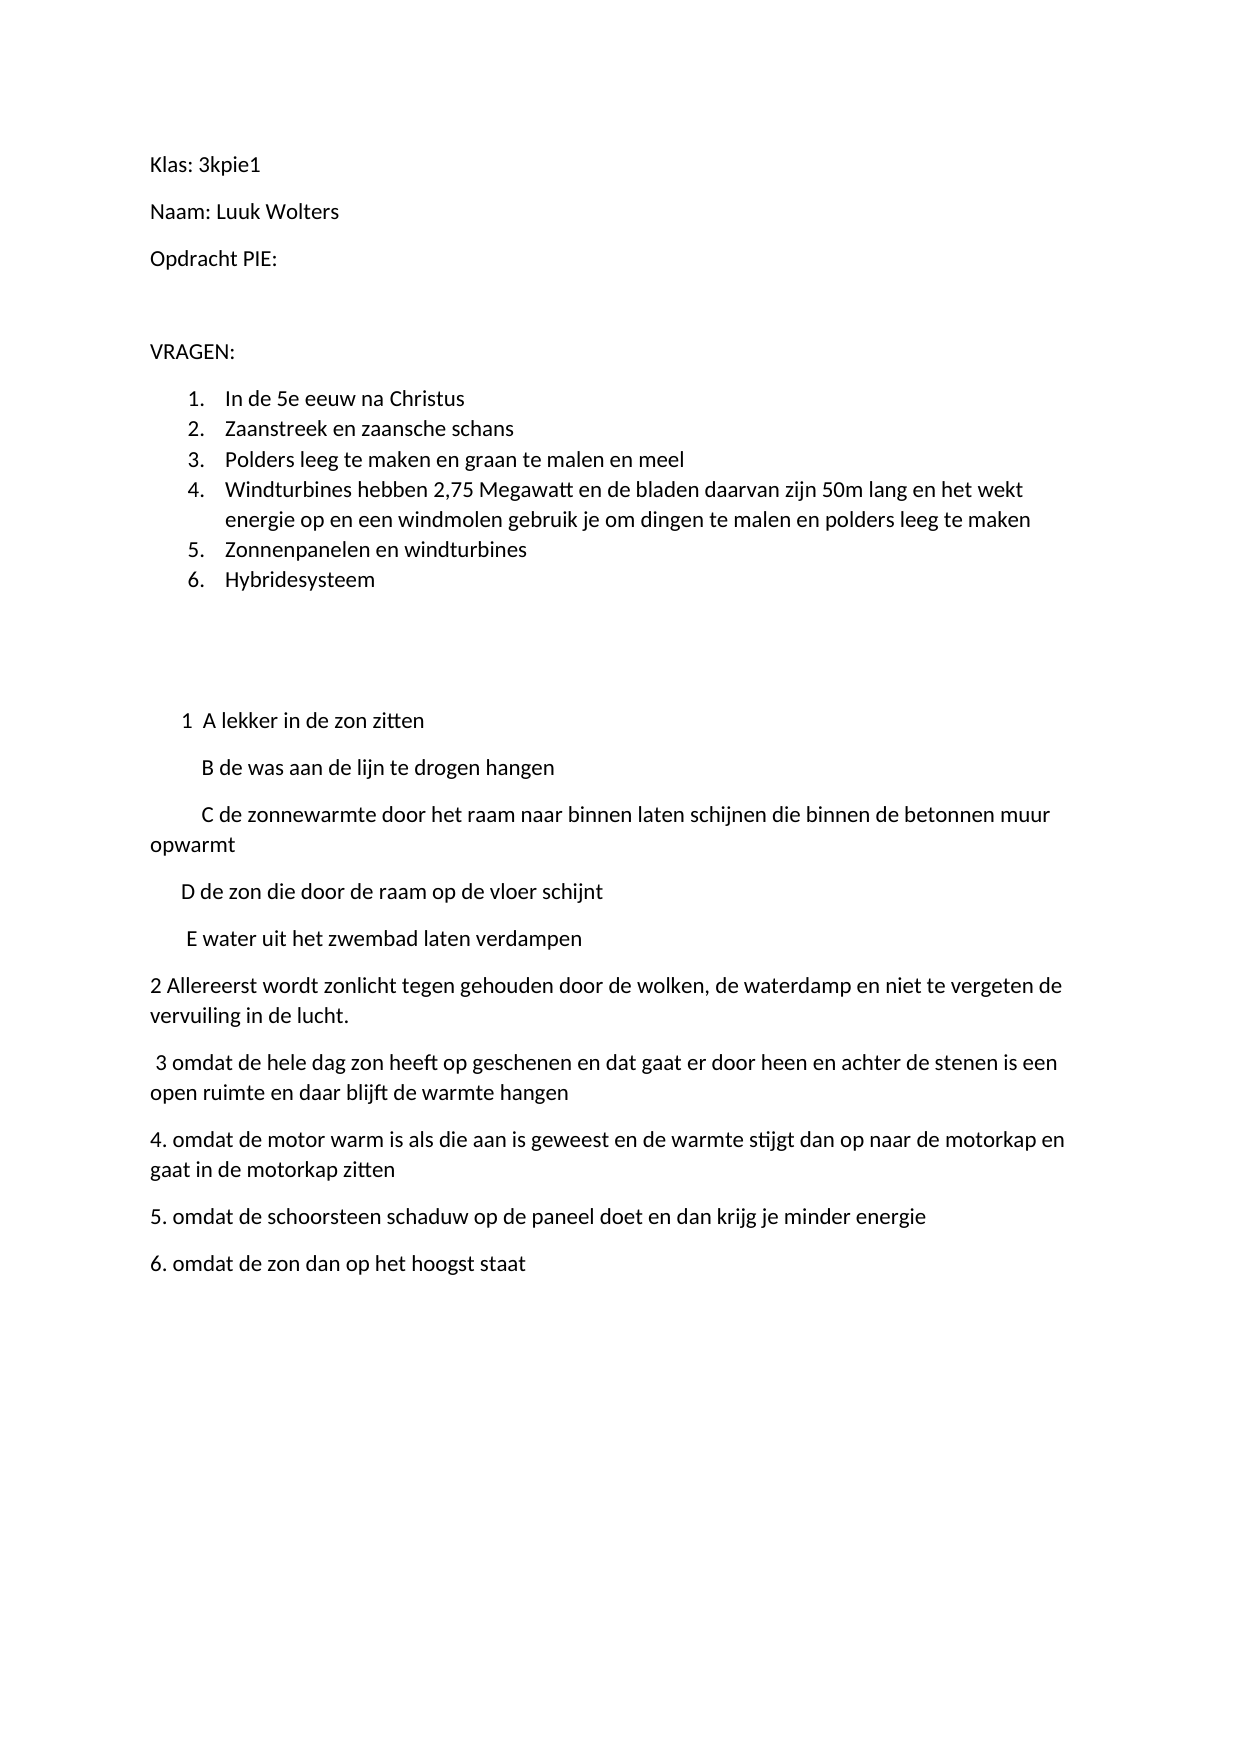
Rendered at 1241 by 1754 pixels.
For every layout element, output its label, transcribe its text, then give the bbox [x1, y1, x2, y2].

text 2 Allereerst wordt zonlicht tegen gehouden door de wolken, de waterdamp en niet te vergeten de vervuiling in de lucht. [150, 971, 1090, 1029]
list Zonnenpanelen en windturbines [187, 535, 1090, 563]
list Hybridesysteem [187, 566, 1090, 594]
text E water uit het zwembad laten verdampen [150, 924, 1090, 952]
text 6. omdat de zon dan op het hoogst staat [150, 1249, 1090, 1277]
text 4. omdat de motor warm is als die aan is geweest en de warmte stijgt dan op naar de motorkap en gaat in de motorkap zitten [150, 1125, 1090, 1183]
text VRAGEN: [150, 337, 1090, 366]
text Naam: Luuk Wolters [150, 197, 1090, 225]
text C de zonnewarmte door het raam naar binnen laten schijnen die binnen de betonnen muur opwarmt [150, 800, 1090, 858]
text B de was aan de lijn te drogen hangen [150, 753, 1090, 781]
text Opdracht PIE: [150, 244, 1090, 272]
list Zaanstreek en zaansche schans [187, 414, 1090, 443]
list In de 5e eeuw na Christus [187, 384, 1090, 412]
text 3 omdat de hele dag zon heeft op geschenen en dat gaat er door heen en achter de stenen is een open ruimte en daar blijft de warmte hangen [150, 1048, 1090, 1106]
text 5. omdat de schoorsteen schaduw op de paneel doet en dan krijg je minder energie [150, 1202, 1090, 1230]
text 1 A lekker in de zon zitten [150, 706, 1090, 734]
list Windturbines hebben 2,75 Megawatt en de bladen daarvan zijn 50m lang en het wekt energie op en een windmolen gebruik je om dingen te malen en polders leeg te maken [187, 475, 1090, 533]
text Klas: 3kpie1 [150, 150, 1090, 178]
text D de zon die door de raam op de vloer schijnt [150, 877, 1090, 905]
list Polders leeg te maken en graan te malen en meel [187, 445, 1090, 473]
